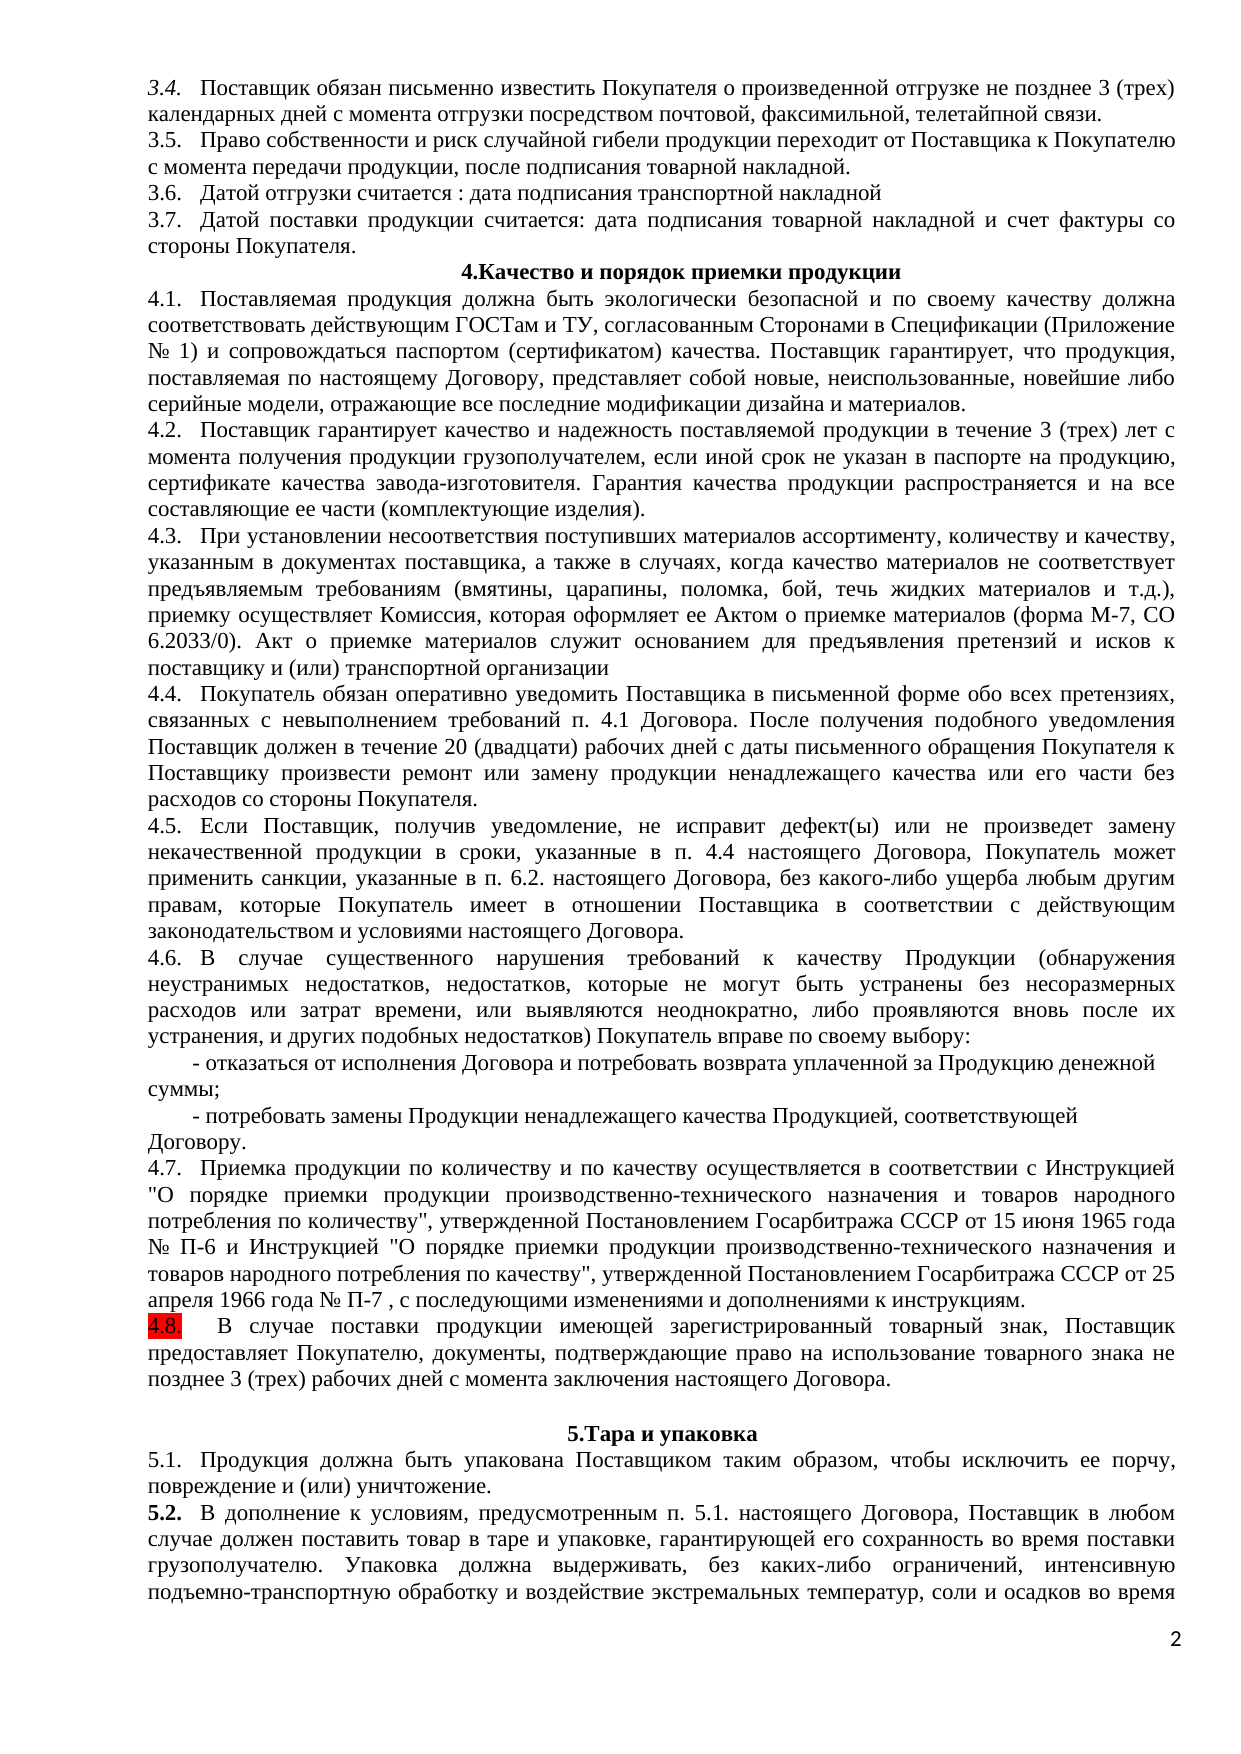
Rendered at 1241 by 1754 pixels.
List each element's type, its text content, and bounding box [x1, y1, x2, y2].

list Поставщик гарантирует качество и надежность поставляемой продукции в течение 3 (трех) лет с момента получения продукции грузополучателем, если иной срок не указан в паспорте на продукцию, сертификате качества завода-изготовителя. Гарантия качества продукции распространяется и на все составляющие ее части (комплектующие изделия). [148, 416, 1177, 522]
list В случае поставки продукции имеющей зарегистрированный товарный знак, Поставщик предоставляет Покупателю, документы, подтверждающие право на использование товарного знака не позднее 3 (трех) рабочих дней с момента заключения настоящего Договора. [148, 1312, 1177, 1392]
list Продукция должна быть упакована Поставщиком таким образом, чтобы исключить ее порчу, повреждение и (или) уничтожение. [148, 1446, 1177, 1499]
list Поставляемая продукция должна быть экологически безопасной и по своему качеству должна соответствовать действующим ГОСТам и ТУ, согласованным Сторонами в Спецификации (Приложение № 1) и сопровождаться паспортом (сертификатом) качества. Поставщик гарантирует, что продукция, поставляемая по настоящему Договору, представляет собой новые, неиспользованные, новейшие либо серийные модели, отражающие все последние модификации дизайна и материалов. [148, 285, 1177, 416]
text - потребовать замены Продукции ненадлежащего качества Продукцией, соответствующей Договору. [148, 1102, 1177, 1154]
list Поставщик обязан письменно известить Покупателя о произведенной отгрузке не позднее 3 (трех) календарных дней с момента отгрузки посредством почтовой, факсимильной, телетайпной связи. [148, 74, 1177, 127]
list При установлении несоответствия поступивших материалов ассортименту, количеству и качеству, указанным в документах поставщика, а также в случаях, когда качество материалов не соответствует предъявляемым требованиям (вмятины, царапины, поломка, бой, течь жидких материалов и т.д.), приемку осуществляет Комиссия, которая оформляет ее Актом о приемке материалов (форма М-7, СО 6.2033/0). Акт о приемке материалов служит основанием для предъявления претензий и исков к поставщику и (или) транспортной организации [148, 522, 1177, 680]
list 4.Качество и порядок приемки продукции [148, 258, 1177, 285]
list В случае существенного нарушения требований к качеству Продукции (обнаружения неустранимых недостатков, недостатков, которые не могут быть устранены без несоразмерных расходов или затрат времени, или выявляются неоднократно, либо проявляются вновь после их устранения, и других подобных недостатков) Покупатель вправе по своему выбору: [148, 943, 1177, 1049]
list Покупатель обязан оперативно уведомить Поставщика в письменной форме обо всех претензиях, связанных с невыполнением требований п. 4.1 Договора. После получения подобного уведомления Поставщик должен в течение 20 (двадцати) рабочих дней с даты письменного обращения Покупателя к Поставщику произвести ремонт или замену продукции ненадлежащего качества или его части без расходов со стороны Покупателя. [148, 680, 1177, 812]
list Датой отгрузки считается : дата подписания транспортной накладной [148, 179, 1177, 206]
text - отказаться от исполнения Договора и потребовать возврата уплаченной за Продукцию денежной суммы; [148, 1049, 1177, 1102]
list Право собственности и риск случайной гибели продукции переходит от Поставщика к Покупателю с момента передачи продукции, после подписания товарной накладной. [148, 127, 1177, 179]
list Приемка продукции по количеству и по качеству осуществляется в соответствии с Инструкцией "О порядке приемки продукции производственно-технического назначения и товаров народного потребления по количеству", утвержденной Постановлением Госарбитража СССР от 15 июня 1965 года № П-6 и Инструкцией "О порядке приемки продукции производственно-технического назначения и товаров народного потребления по качеству", утвержденной Постановлением Госарбитража СССР от 25 апреля 1966 года № П-7 , с последующими изменениями и дополнениями к инструкциям. [148, 1154, 1177, 1312]
list Датой поставки продукции считается: дата подписания товарной накладной и счет фактуры со стороны Покупателя. [148, 206, 1177, 258]
list Если Поставщик, получив уведомление, не исправит дефект(ы) или не произведет замену некачественной продукции в сроки, указанные в п. 4.4 настоящего Договора, Покупатель может применить санкции, указанные в п. 6.2. настоящего Договора, без какого-либо ущерба любым другим правам, которые Покупатель имеет в отношении Поставщика в соответствии с действующим законодательством и условиями настоящего Договора. [148, 812, 1177, 943]
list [148, 1499, 1177, 1604]
list 5.Тара и упаковка [110, 1419, 1177, 1446]
